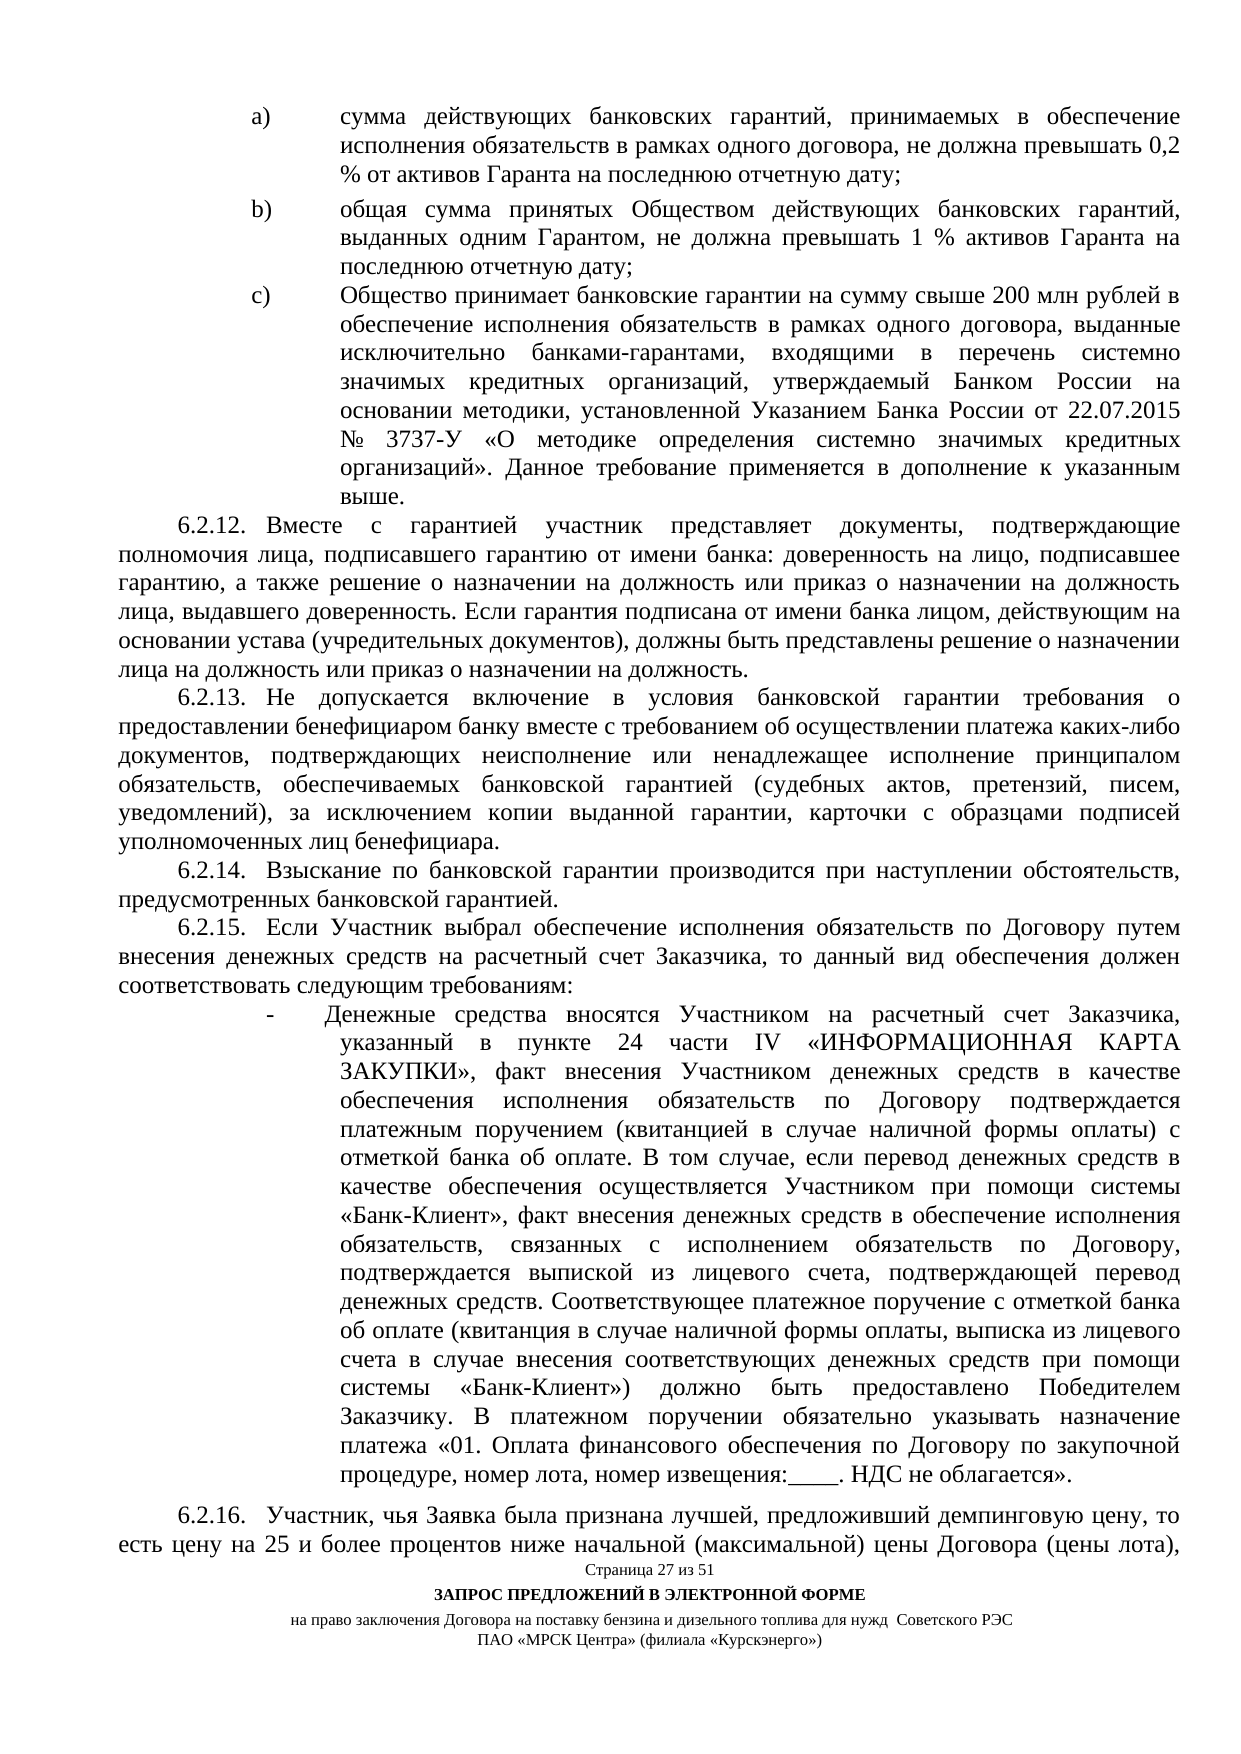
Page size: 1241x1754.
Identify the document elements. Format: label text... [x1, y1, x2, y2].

subtitle Если Участник выбрал обеспечение исполнения обязательств по Договору путем внесения денежных средств на расчетный счет Заказчика, то данный вид обеспечения должен соответствовать следующим требованиям: [118, 912, 1181, 999]
list сумма действующих банковских гарантий, принимаемых в обеспечение исполнения обязательств в рамках одного договора, не должна превышать 0,2 % от активов Гаранта на последнюю отчетную дату; [251, 101, 1181, 187]
list общая сумма принятых Обществом действующих банковских гарантий, выданных одним Гарантом, не должна превышать 1 % активов Гаранта на последнюю отчетную дату; [251, 194, 1181, 280]
subtitle Не допускается включение в условия банковской гарантии требования о предоставлении бенефициаром банку вместе с требованием об осуществлении платежа каких-либо документов, подтверждающих неисполнение или ненадлежащее исполнение принципалом обязательств, обеспечиваемых банковской гарантией (судебных актов, претензий, писем, уведомлений), за исключением копии выданной гарантии, карточки с образцами подписей уполномоченных лиц бенефициара. [118, 682, 1181, 855]
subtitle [118, 1500, 1181, 1557]
subtitle Взыскание по банковской гарантии производится при наступлении обстоятельств, предусмотренных банковской гарантией. [118, 855, 1181, 912]
list Денежные средства вносятся Участником на расчетный счет Заказчика, указанный в пункте 24 части IV «ИНФОРМАЦИОННАЯ КАРТА ЗАКУПКИ», факт внесения Участником денежных средств в качестве обеспечения исполнения обязательств по Договору подтверждается платежным поручением (квитанцией в случае наличной формы оплаты) с отметкой банка об оплате. В том случае, если перевод денежных средств в качестве обеспечения осуществляется Участником при помощи системы «Банк-Клиент», факт внесения денежных средств в обеспечение исполнения обязательств, связанных с исполнением обязательств по Договору, подтверждается выпиской из лицевого счета, подтверждающей перевод денежных средств. Соответствующее платежное поручение с отметкой банка об оплате (квитанция в случае наличной формы оплаты, выписка из лицевого счета в случае внесения соответствующих денежных средств при помощи системы «Банк-Клиент») должно быть предоставлено Победителем Заказчику. В платежном поручении обязательно указывать назначение платежа «01. Оплата финансового обеспечения по Договору по закупочной процедуре, номер лота, номер извещения:____. НДС не облагается». [266, 999, 1181, 1487]
list Общество принимает банковские гарантии на сумму свыше 200 млн рублей в обеспечение исполнения обязательств в рамках одного договора, выданные исключительно банками-гарантами, входящими в перечень системно значимых кредитных организаций, утверждаемый Банком России на основании методики, установленной Указанием Банка России от 22.07.2015 № 3737-У «О методике определения системно значимых кредитных организаций». Данное требование применяется в дополнение к указанным выше. [251, 280, 1181, 510]
subtitle Вместе с гарантией участник представляет документы, подтверждающие полномочия лица, подписавшего гарантию от имени банка: доверенность на лицо, подписавшее гарантию, а также решение о назначении на должность или приказ о назначении на должность лица, выдавшего доверенность. Если гарантия подписана от имени банка лицом, действующим на основании устава (учредительных документов), должны быть представлены решение о назначении лица на должность или приказ о назначении на должность. [118, 510, 1181, 682]
